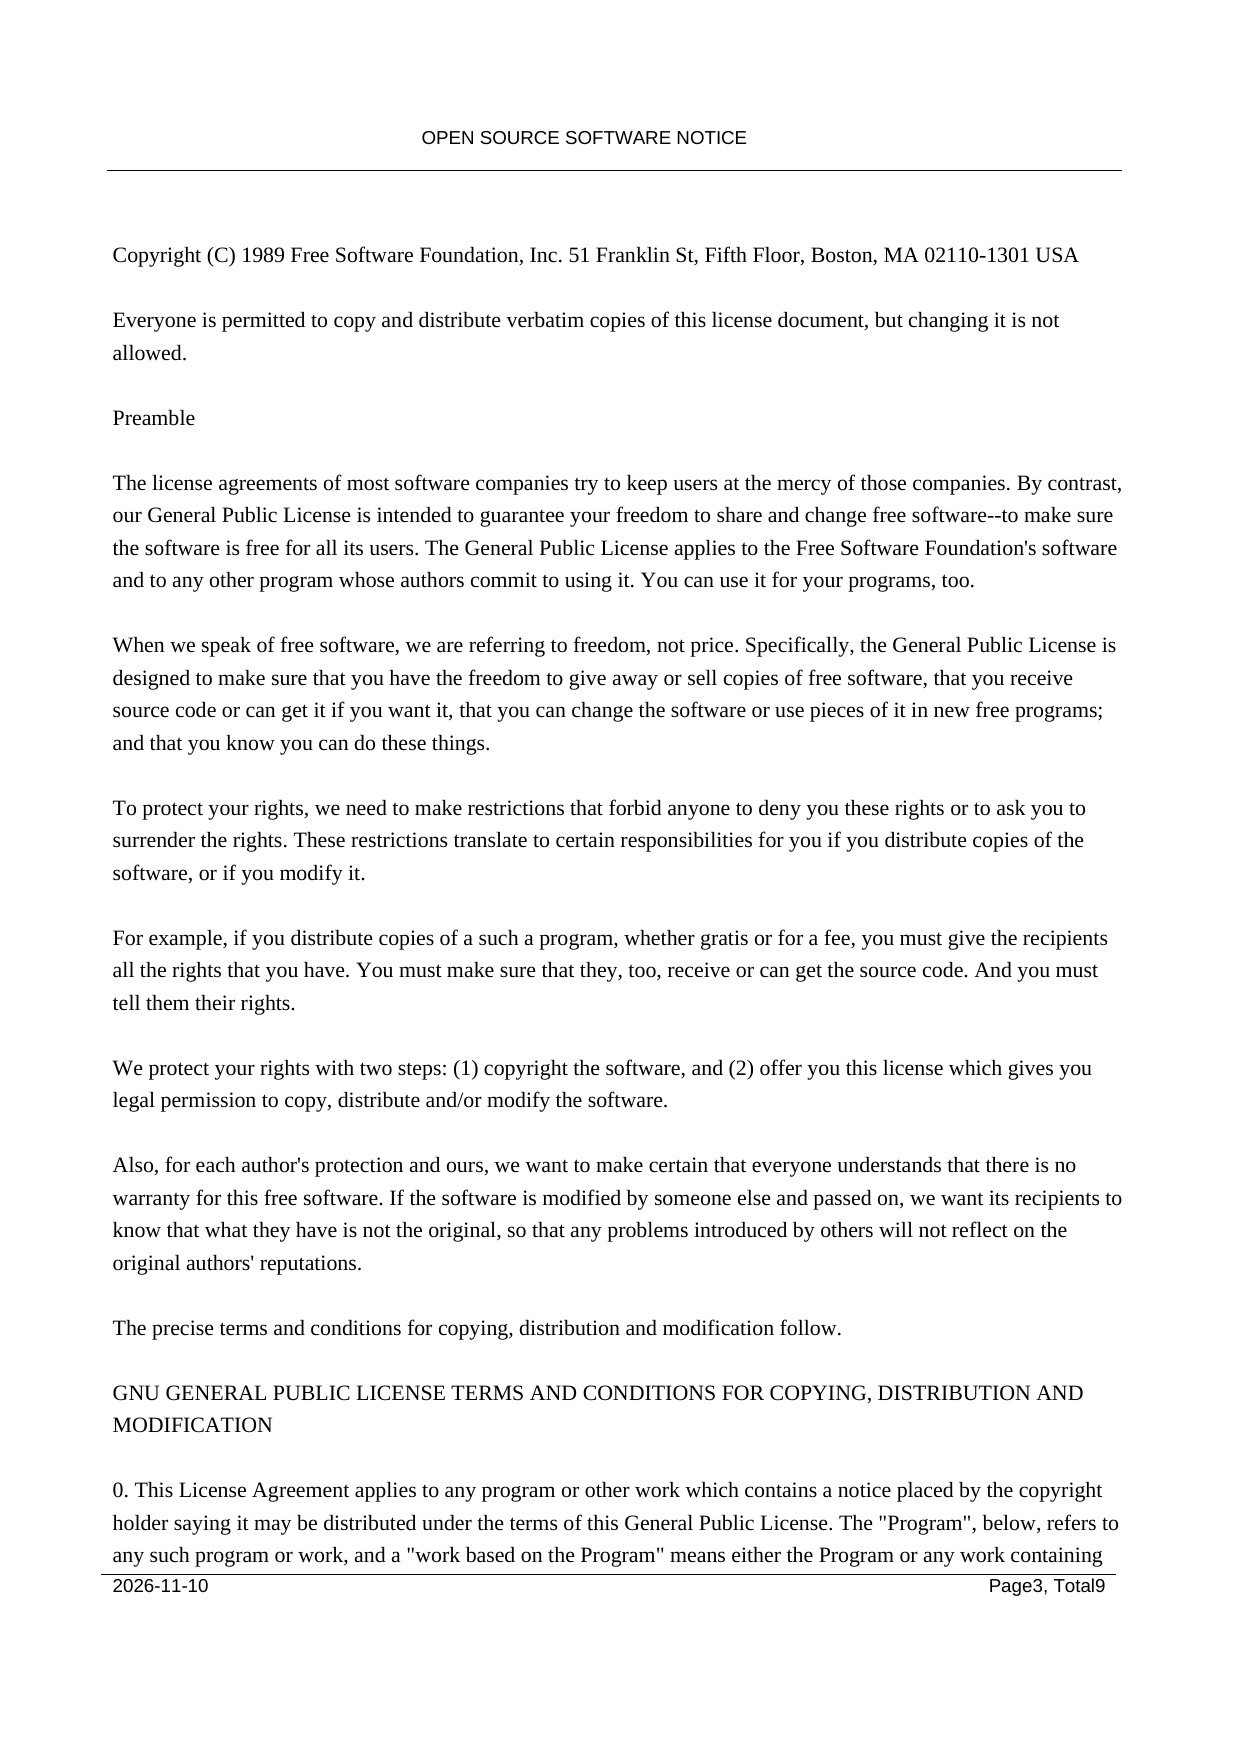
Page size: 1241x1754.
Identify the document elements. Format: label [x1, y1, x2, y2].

text [112, 206, 1128, 1571]
